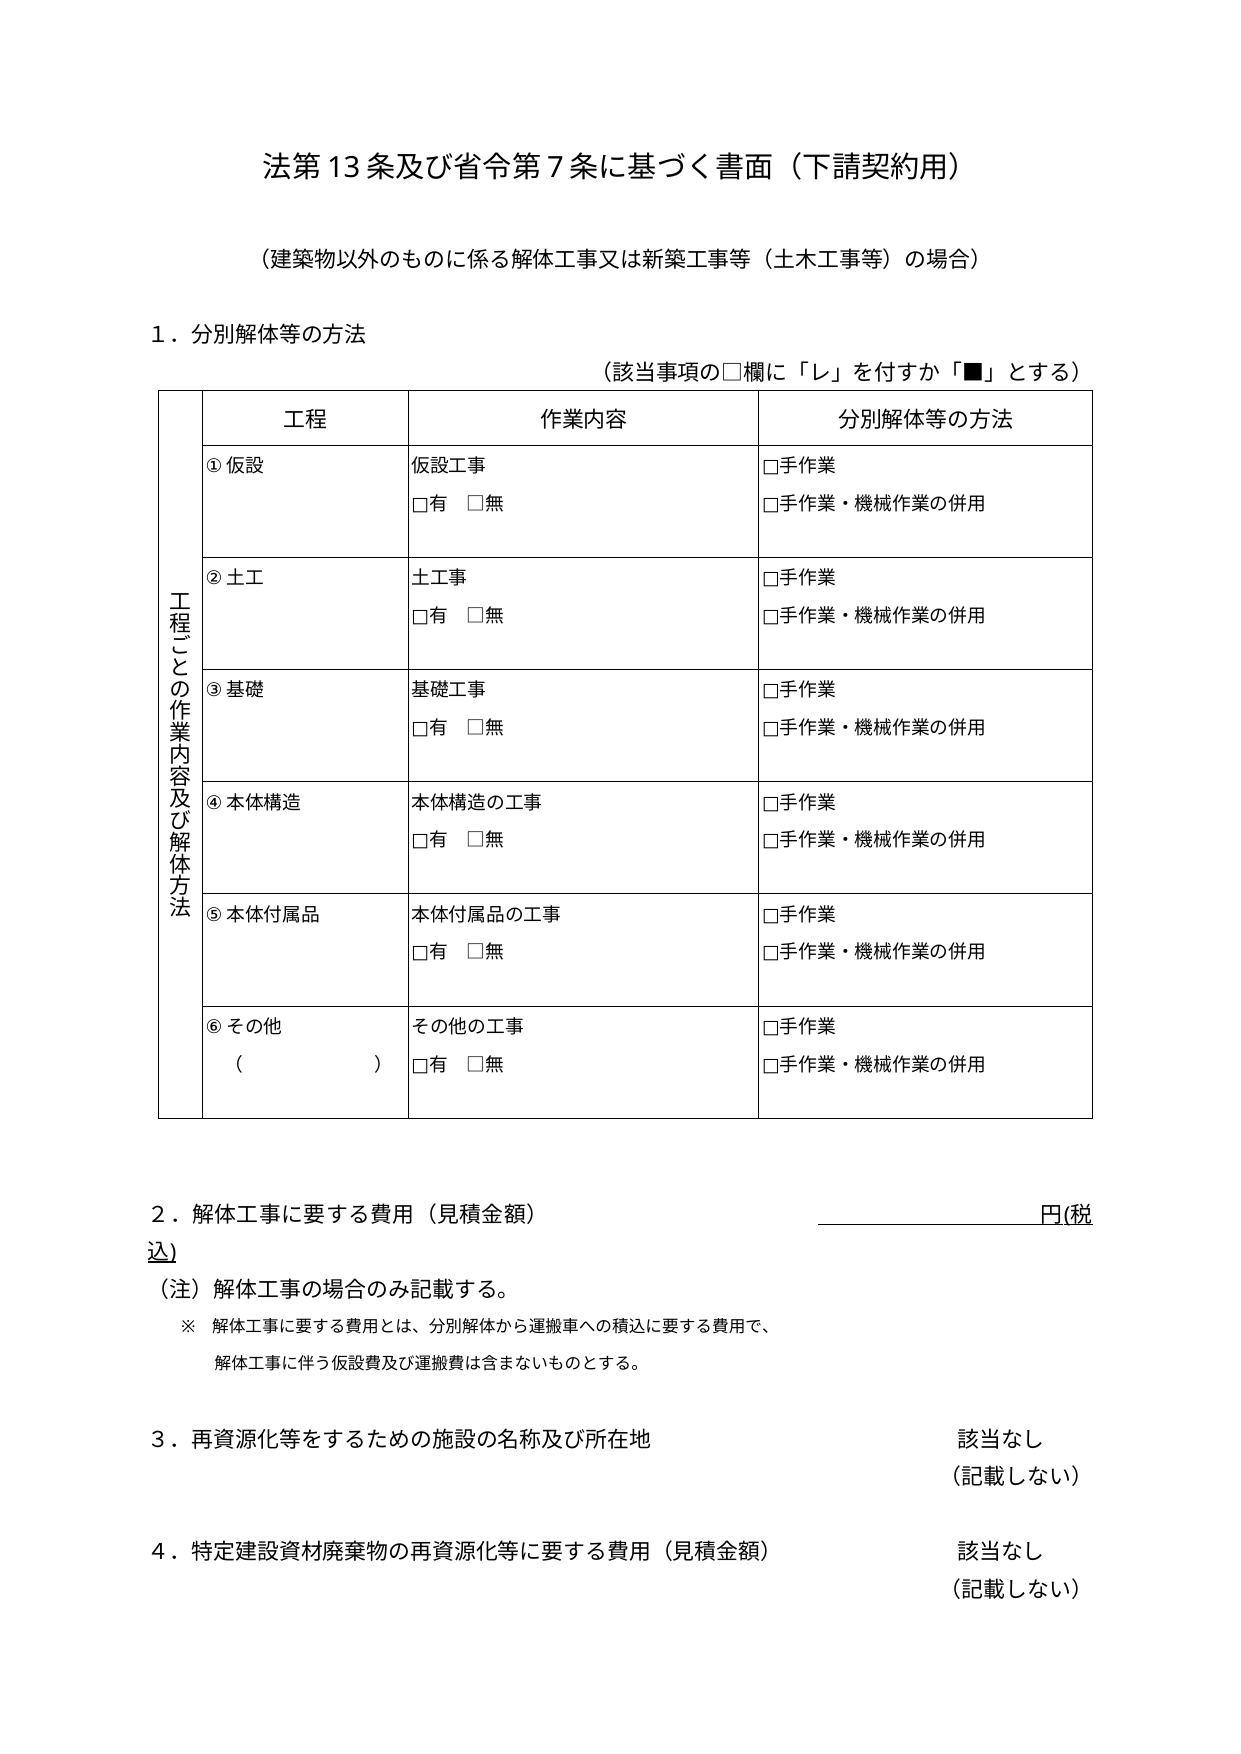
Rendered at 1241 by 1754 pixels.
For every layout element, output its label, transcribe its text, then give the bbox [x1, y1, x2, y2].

table_cell ③基礎 [203, 670, 408, 781]
text （該当事項の□欄に「レ」を付すか「■」とする） [148, 352, 1092, 389]
text ４．特定建設資材廃棄物の再資源化等に要する費用（見積金額） 該当なし [148, 1531, 1092, 1569]
table_cell 仮設工事 □有 □無 [409, 446, 758, 557]
table_cell 土工事 □有 □無 [409, 558, 758, 669]
table_cell □手作業 □手作業・機械作業の併用 [759, 558, 1092, 669]
text （記載しない） [148, 1569, 1092, 1606]
table_cell □手作業 □手作業・機械作業の併用 [759, 1007, 1092, 1118]
text （記載しない） [148, 1456, 1092, 1494]
table_cell その他の工事 □有 □無 [409, 1007, 758, 1118]
table_cell 基礎工事 □有 □無 [409, 670, 758, 781]
table_header 分別解体等の方法 [759, 391, 1092, 444]
table_cell 本体構造の工事 □有 □無 [409, 782, 758, 893]
text ３．再資源化等をするための施設の名称及び所在地 該当なし [148, 1419, 1092, 1456]
text １．分別解体等の方法 [148, 314, 1092, 352]
table_cell ⑥その他 （ ） [203, 1007, 408, 1118]
table_cell □手作業 □手作業・機械作業の併用 [759, 670, 1092, 781]
text ※ 解体工事に要する費用とは、分別解体から運搬車への積込に要する費用で、 [148, 1306, 1092, 1344]
table_header 工程ごとの作業内容及び解体方法 [159, 391, 202, 1118]
table_cell ①仮設 [203, 446, 408, 557]
table_cell 本体付属品の工事 □有 □無 [409, 894, 758, 1006]
table_cell ④本体構造 [203, 782, 408, 893]
text 解体工事に伴う仮設費及び運搬費は含まないものとする。 [148, 1344, 1092, 1381]
table_cell □手作業 □手作業・機械作業の併用 [759, 446, 1092, 557]
table_cell ⑤本体付属品 [203, 894, 408, 1006]
table_header 作業内容 [409, 391, 758, 444]
table_cell □手作業 □手作業・機械作業の併用 [759, 782, 1092, 893]
text （注）解体工事の場合のみ記載する。 [148, 1269, 1092, 1306]
text 法第13条及び省令第7条に基づく書面（下請契約用） [148, 127, 1092, 202]
table_cell □手作業 □手作業・機械作業の併用 [759, 894, 1092, 1006]
text （建築物以外のものに係る解体工事又は新築工事等（土木工事等）の場合） [148, 239, 1092, 277]
table_cell ②土工 [203, 558, 408, 669]
text ２．解体工事に要する費用（見積金額） 円(税込) [148, 1194, 1092, 1269]
table_header 工程 [203, 391, 408, 444]
